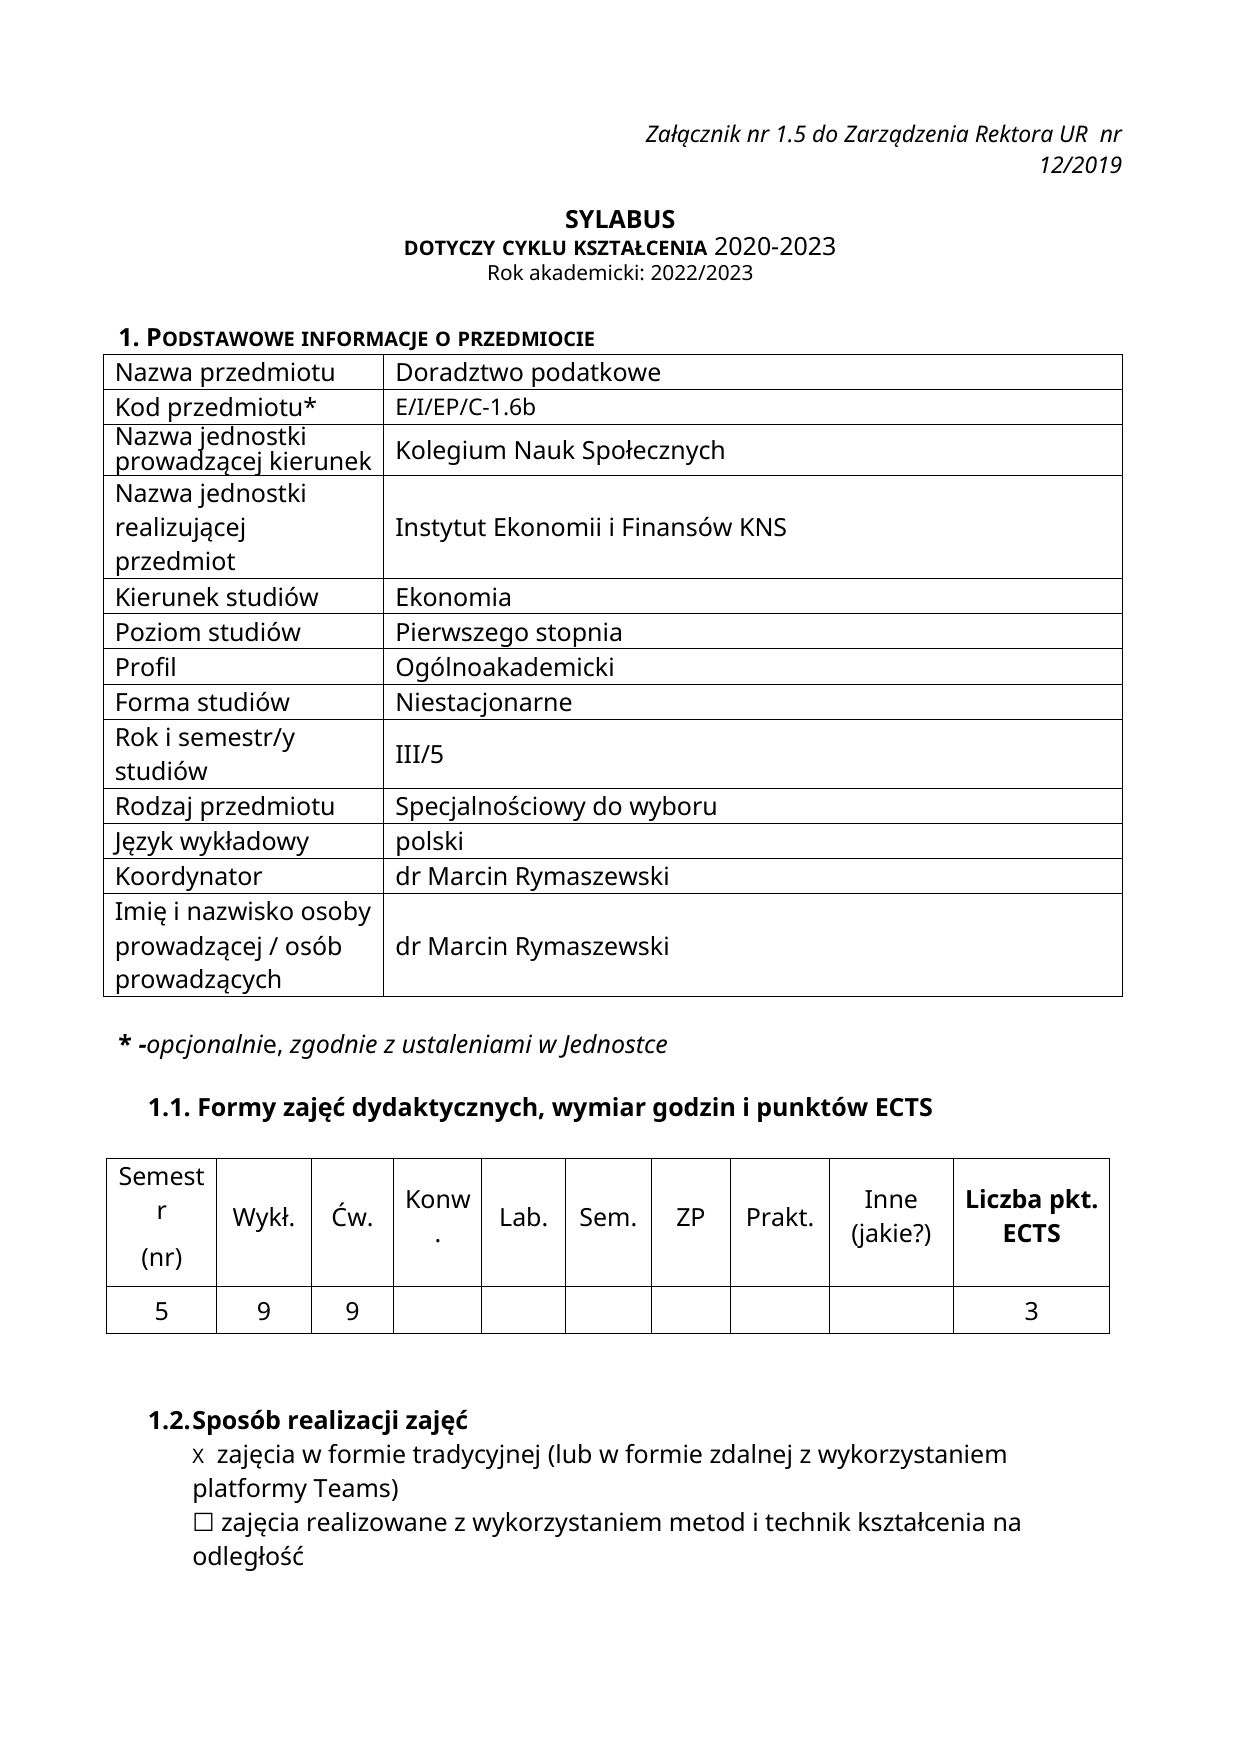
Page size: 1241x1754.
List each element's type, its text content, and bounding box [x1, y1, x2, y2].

table_cell Język wykładowy [104, 824, 383, 858]
table_cell [482, 1287, 565, 1333]
table_header Lab. [482, 1159, 565, 1286]
table_cell III/5 [384, 720, 1122, 788]
table_cell polski [384, 824, 1122, 858]
table_cell 5 [107, 1287, 216, 1333]
table_cell 9 [217, 1287, 311, 1333]
table_cell E/I/EP/C-1.6b [384, 390, 1122, 424]
table_cell Nazwa jednostki prowadzącej kierunek [104, 425, 383, 475]
table_header Doradztwo podatkowe [384, 355, 1122, 389]
table_header Liczba pkt. ECTS [954, 1159, 1109, 1286]
table_cell Ekonomia [384, 579, 1122, 613]
table_cell 3 [954, 1287, 1109, 1333]
table_cell [566, 1287, 651, 1333]
text x zajęcia w formie tradycyjnej (lub w formie zdalnej z wykorzystaniem platformy Teams) [192, 1436, 1122, 1504]
table_cell Kod przedmiotu* [104, 390, 383, 424]
text dotyczy cyklu kształcenia 2020-2023 [118, 236, 1122, 261]
table_cell Poziom studiów [104, 614, 383, 648]
text Rok akademicki: 2022/2023 [118, 261, 1122, 286]
table_cell [652, 1287, 730, 1333]
table_cell Rodzaj przedmiotu [104, 789, 383, 823]
table_cell [394, 1287, 481, 1333]
table_cell Imię i nazwisko osoby prowadzącej / osób prowadzących [104, 894, 383, 996]
table_header Nazwa przedmiotu [104, 355, 383, 389]
table_header ZP [652, 1159, 730, 1286]
table_cell [731, 1287, 829, 1333]
table_cell Forma studiów [104, 685, 383, 718]
table_header Prakt. [731, 1159, 829, 1286]
text * -opcjonalnie, zgodnie z ustaleniami w Jednostce [118, 1026, 1122, 1061]
table_cell Rok i semestr/y studiów [104, 720, 383, 788]
table_cell Specjalnościowy do wyboru [384, 789, 1122, 823]
text SYLABUS [118, 201, 1122, 236]
table_cell Instytut Ekonomii i Finansów KNS [384, 476, 1122, 578]
table_header Semestr (nr) [107, 1159, 216, 1286]
table_header Wykł. [217, 1159, 311, 1286]
text 1.1. Formy zajęć dydaktycznych, wymiar godzin i punktów ECTS [148, 1090, 1122, 1124]
table_cell Pierwszego stopnia [384, 614, 1122, 648]
table_header Inne (jakie?) [830, 1159, 953, 1286]
table_cell [830, 1287, 953, 1333]
table_cell Kolegium Nauk Społecznych [384, 425, 1122, 475]
table_cell Nazwa jednostki realizującej przedmiot [104, 476, 383, 578]
table_header Ćw. [312, 1159, 393, 1286]
table_cell Niestacjonarne [384, 685, 1122, 718]
table_cell Profil [104, 649, 383, 683]
table_cell 9 [312, 1287, 393, 1333]
table_cell dr Marcin Rymaszewski [384, 859, 1122, 893]
table_cell Kierunek studiów [104, 579, 383, 613]
table_header Sem. [566, 1159, 651, 1286]
text 1.2. Sposób realizacji zajęć [148, 1402, 1122, 1436]
table_cell Koordynator [104, 859, 383, 893]
text Załącznik nr 1.5 do Zarządzenia Rektora UR nr 12/2019 [118, 118, 1122, 181]
text 1. Podstawowe informacje o przedmiocie [118, 319, 1122, 354]
table_cell Ogólnoakademicki [384, 649, 1122, 683]
table_cell dr Marcin Rymaszewski [384, 894, 1122, 996]
table_header Konw. [394, 1159, 481, 1286]
text ☐ zajęcia realizowane z wykorzystaniem metod i technik kształcenia na odległość [192, 1504, 1122, 1573]
